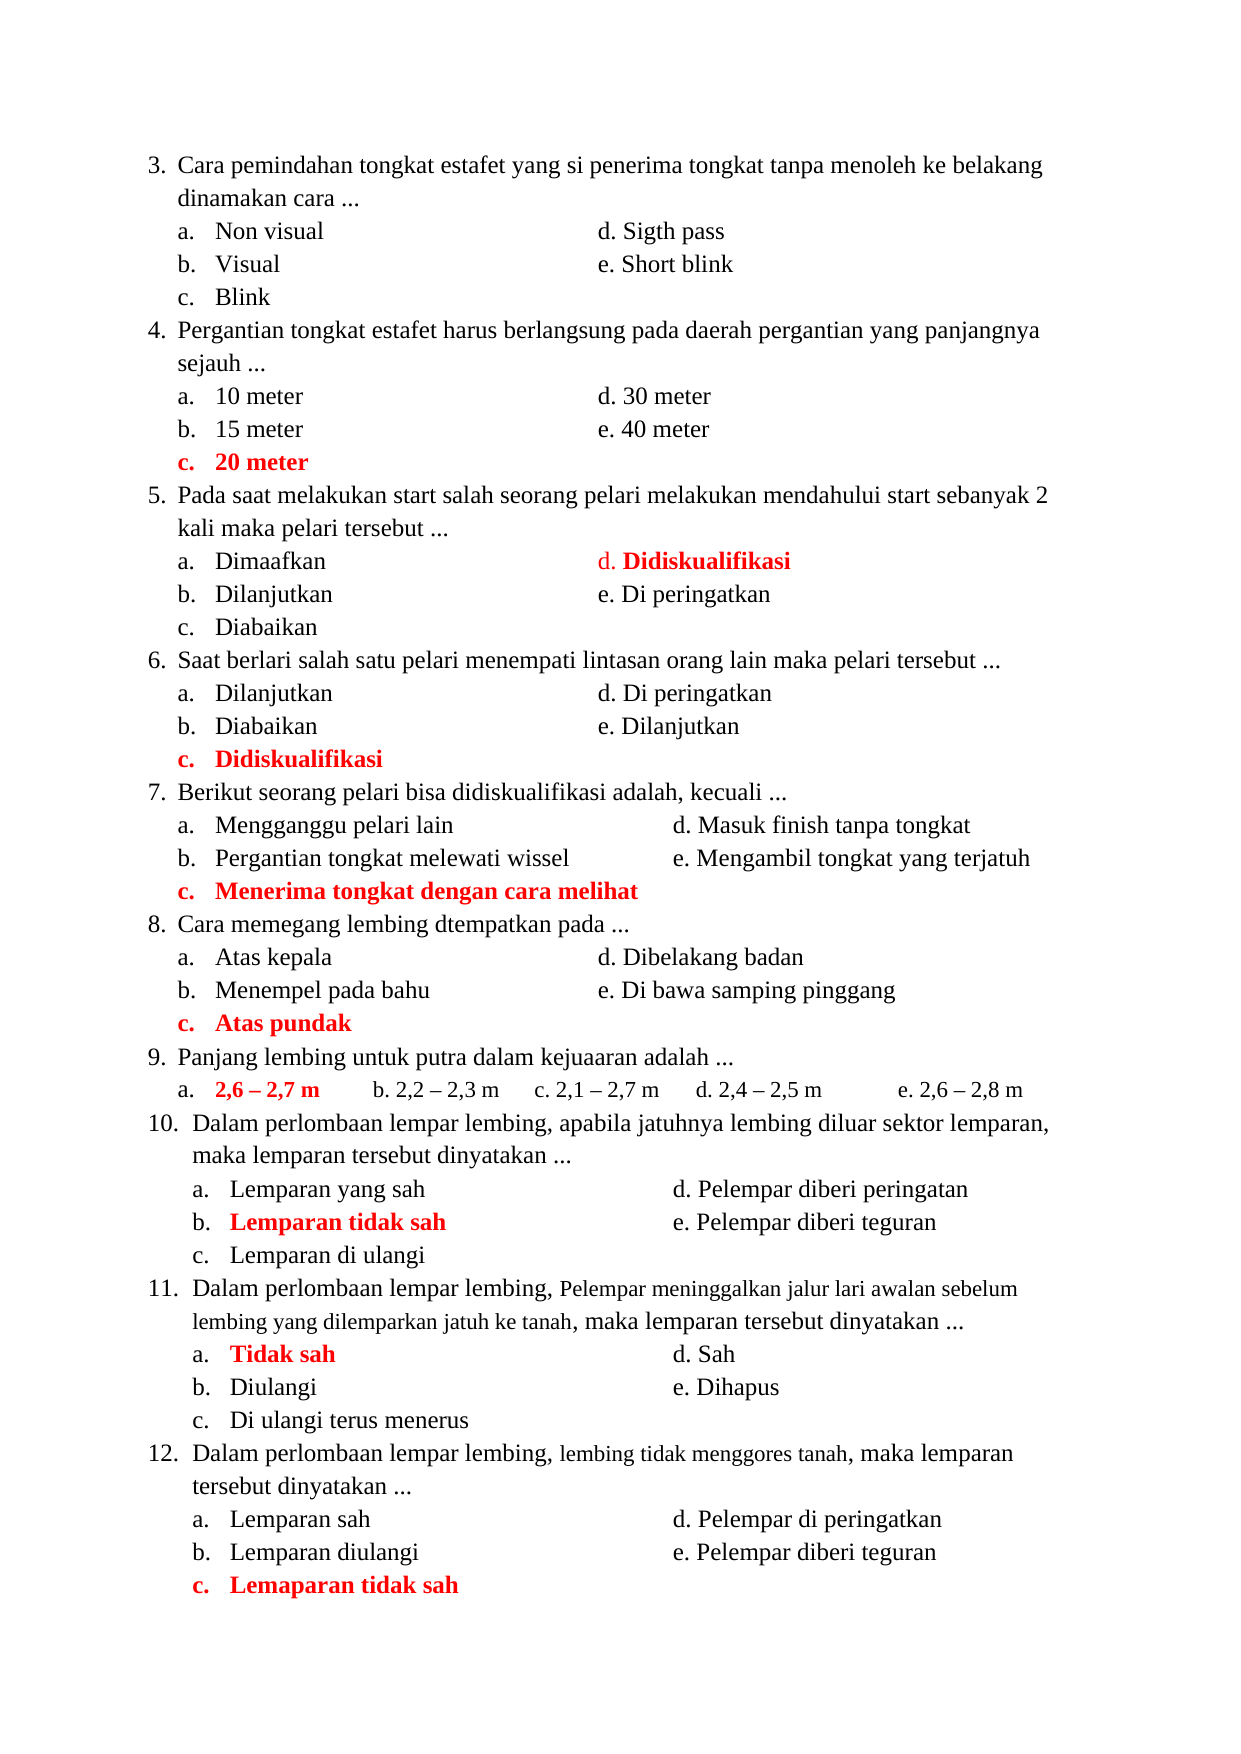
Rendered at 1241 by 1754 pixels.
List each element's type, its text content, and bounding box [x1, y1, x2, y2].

list Cara pemindahan tongkat estafet yang si penerima tongkat tanpa menoleh ke belakang dinamakan cara ... [148, 150, 1090, 212]
list Cara memegang lembing dtempatkan pada ... [148, 909, 1090, 938]
list Dalam perlombaan lempar lembing, lembing tidak menggores tanah, maka lemparan tersebut dinyatakan ... [148, 1438, 1090, 1499]
list 15 meter e. 40 meter [177, 414, 1090, 443]
list Didiskualifikasi [177, 744, 1090, 773]
list 10 meter d. 30 meter [177, 381, 1090, 410]
list Pergantian tongkat estafet harus berlangsung pada daerah pergantian yang panjangnya sejauh ... [148, 315, 1090, 377]
list Lemparan tidak sah e. Pelempar diberi teguran [192, 1207, 1090, 1235]
list Diabaikan [177, 612, 1090, 641]
list Berikut seorang pelari bisa didiskualifikasi adalah, kecuali ... [148, 777, 1090, 806]
list Atas kepala d. Dibelakang badan [177, 942, 1090, 971]
list Dimaafkan d. Didiskualifikasi [177, 546, 1090, 575]
list Mengganggu pelari lain d. Masuk finish tanpa tongkat [177, 810, 1090, 839]
list Lemaparan tidak sah [192, 1570, 1090, 1599]
list Dalam perlombaan lempar lembing, Pelempar meninggalkan jalur lari awalan sebelum lembing yang dilemparkan jatuh ke tanah, maka lemparan tersebut dinyatakan ... [148, 1273, 1090, 1334]
list Lemparan sah d. Pelempar di peringatkan [192, 1504, 1090, 1533]
list Saat berlari salah satu pelari menempati lintasan orang lain maka pelari tersebut ... [148, 645, 1090, 674]
list Lemparan yang sah d. Pelempar diberi peringatan [192, 1174, 1090, 1202]
list Diabaikan e. Dilanjutkan [177, 711, 1090, 740]
list Pergantian tongkat melewati wissel e. Mengambil tongkat yang terjatuh [177, 843, 1090, 872]
list Diulangi e. Dihapus [192, 1372, 1090, 1401]
list Di ulangi terus menerus [192, 1405, 1090, 1433]
list Dilanjutkan d. Di peringatkan [177, 678, 1090, 707]
list Pada saat melakukan start salah seorang pelari melakukan mendahului start sebanyak 2 kali maka pelari tersebut ... [148, 480, 1090, 542]
list Lemparan di ulangi [192, 1240, 1090, 1268]
list Menerima tongkat dengan cara melihat [177, 876, 1090, 905]
list Tidak sah d. Sah [192, 1339, 1090, 1367]
list Dilanjutkan e. Di peringatkan [177, 579, 1090, 608]
list 2,6 – 2,7 m b. 2,2 – 2,3 m c. 2,1 – 2,7 m d. 2,4 – 2,5 m e. 2,6 – 2,8 m [177, 1074, 1090, 1103]
list Atas pundak [177, 1008, 1090, 1037]
list Panjang lembing untuk putra dalam kejuaaran adalah ... [148, 1042, 1090, 1070]
list Visual e. Short blink [177, 249, 1090, 278]
list Dalam perlombaan lempar lembing, apabila jatuhnya lembing diluar sektor lemparan, maka lemparan tersebut dinyatakan ... [148, 1108, 1090, 1169]
list 20 meter [177, 447, 1090, 476]
list Lemparan diulangi e. Pelempar diberi teguran [192, 1537, 1090, 1566]
list Non visual d. Sigth pass [177, 216, 1090, 245]
list Blink [177, 282, 1090, 311]
list Menempel pada bahu e. Di bawa samping pinggang [177, 976, 1090, 1004]
